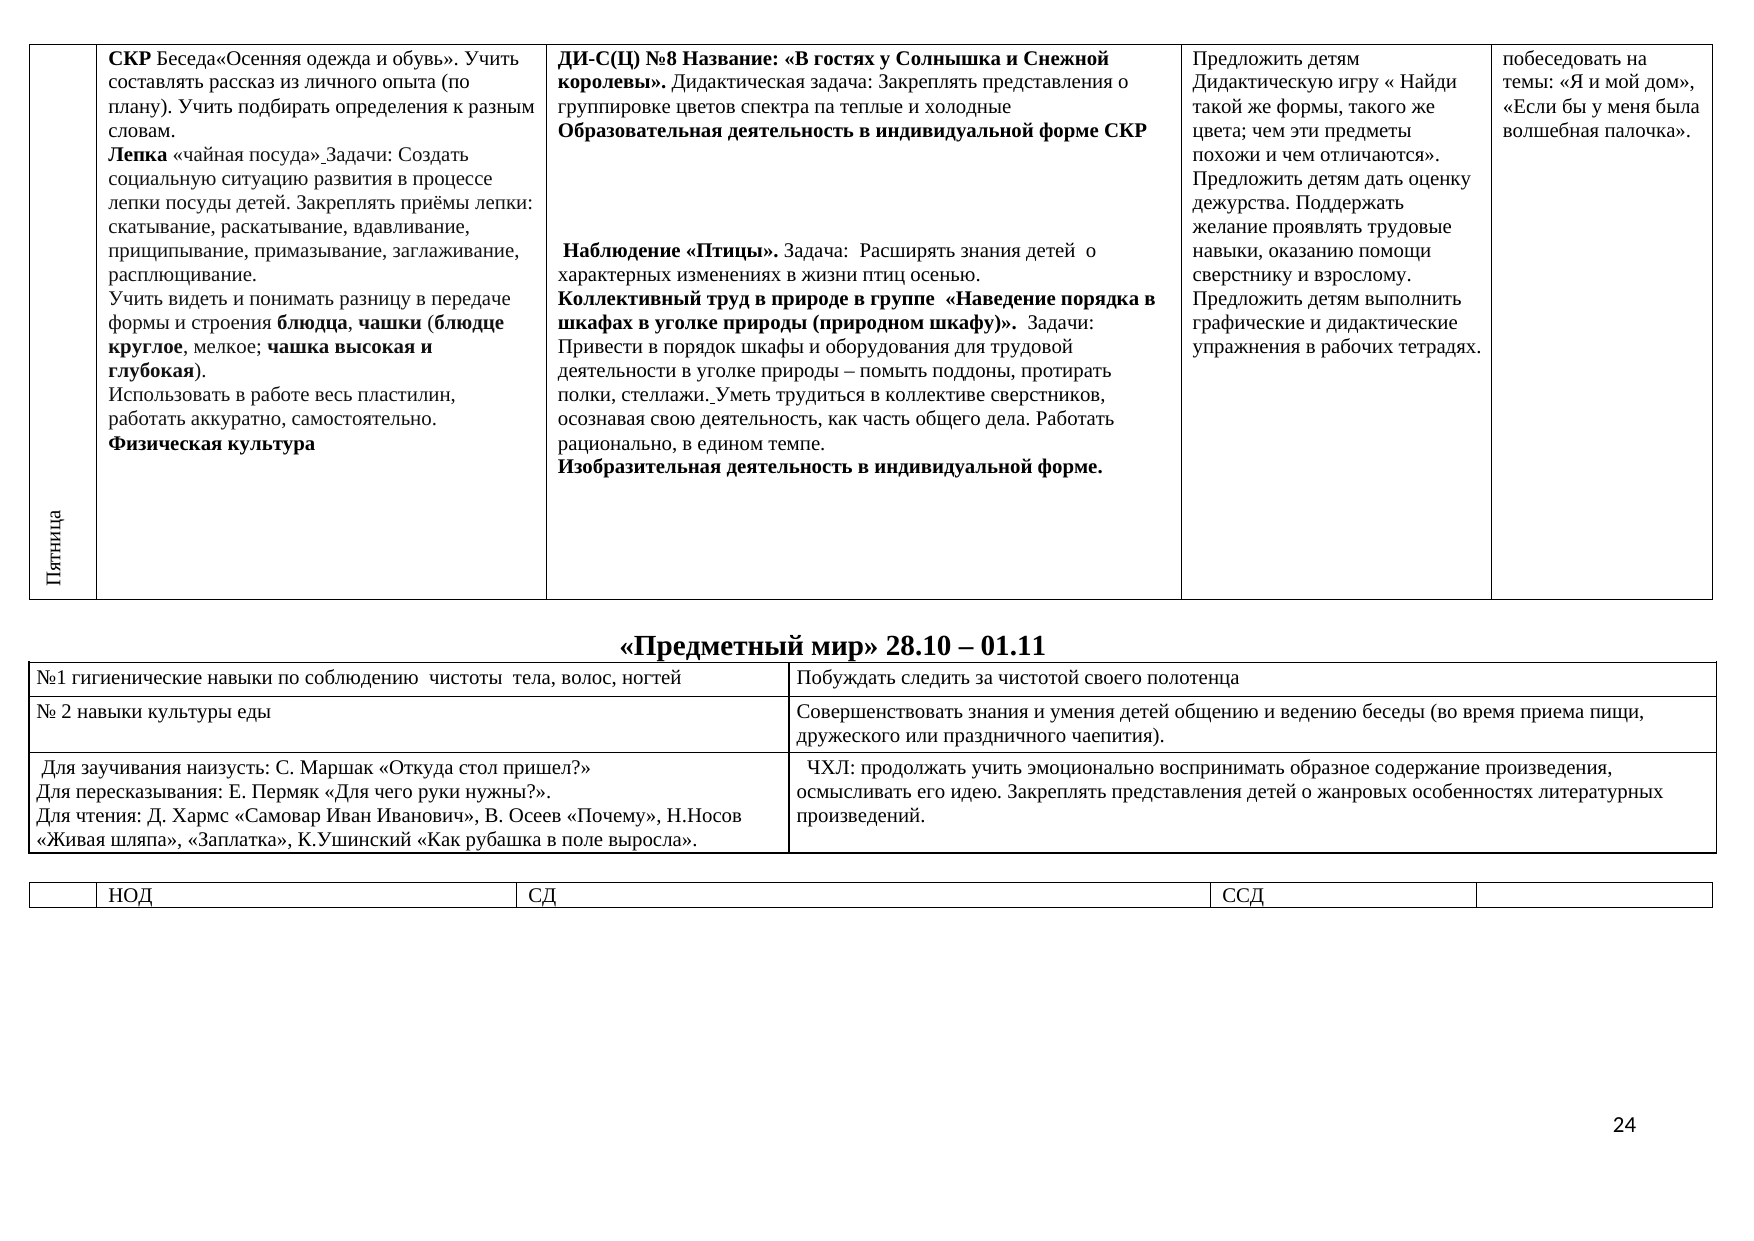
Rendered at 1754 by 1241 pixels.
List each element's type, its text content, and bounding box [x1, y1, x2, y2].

table_cell Предложить детям Дидактическую игру « Найди такой же формы, такого же цвета; чем эти предметы похожи и чем отличаются». Предложить детям дать оценку дежурства. Поддержать желание проявлять трудовые навыки, оказанию помощи сверстнику и взрослому. Предложить детям выполнить графические и дидактические упражнения в рабочих тетрадях. [1182, 45, 1491, 599]
table_cell № 2 навыки культуры еды [30, 697, 788, 752]
table_cell ЧХЛ: продолжать учить эмоционально воспринимать образное содержание произведения, осмысливать его идею. Закреплять представления детей о жанровых особенностях литературных произведений. [790, 753, 1716, 852]
table_cell Пятница [30, 45, 96, 599]
table_cell побеседовать на темы: «Я и мой дом», «Если бы у меня была волшебная палочка». [1492, 45, 1712, 599]
table_header НОД [97, 883, 516, 907]
table_header [1477, 883, 1712, 907]
table_cell ДИ-С(Ц) №8 Название: «В гостях у Солнышка и Снежной королевы». Дидактическая задача: Закреплять представления о группировке цветов спектра па теплые и холодные Образовательная деятельность в индивидуальной форме СКР Наблюдение «Птицы». Задача: Расширять знания детей о характерных изменениях в жизни птиц осенью. Коллективный труд в природе в группе «Наведение порядка в шкафах в уголке природы (природном шкафу)». Задачи: Привести в порядок шкафы и оборудования для трудовой деятельности в уголке природы – помыть поддоны, протирать полки, стеллажи. Уметь трудиться в коллективе сверстников, осознавая свою деятельность, как часть общего дела. Работать рационально, в едином темпе. Изобразительная деятельность в индивидуальной форме. [547, 45, 1181, 599]
table_header ССД [1211, 883, 1476, 907]
text «Предметный мир» 28.10 – 01.11 [29, 628, 1636, 661]
table_header №1 гигиенические навыки по соблюдению чистоты тела, волос, ногтей [30, 663, 788, 696]
table_cell СКР Беседа«Осенняя одежда и обувь». Учить составлять рассказ из личного опыта (по плану). Учить подбирать определения к разным словам. Лепка «чайная посуда» Задачи: Создать социальную ситуацию развития в процессе лепки посуды детей. Закреплять приёмы лепки: скатывание, раскатывание, вдавливание, прищипывание, примазывание, заглаживание, расплющивание. Учить видеть и понимать разницу в передаче формы и строения блюдца, чашки (блюдце круглое, мелкое; чашка высокая и глубокая). Использовать в работе весь пластилин, работать аккуратно, самостоятельно. Физическая культура [97, 45, 546, 599]
table_header [30, 883, 96, 907]
table_cell Совершенствовать знания и умения детей общению и ведению беседы (во время приема пищи, дружеского или праздничного чаепития). [790, 697, 1716, 752]
table_header Побуждать следить за чистотой своего полотенца [790, 663, 1716, 696]
table_cell Для заучивания наизусть: С. Маршак «Откуда стол пришел?» Для пересказывания: Е. Пермяк «Для чего руки нужны?». Для чтения: Д. Хармс «Самовар Иван Иванович», В. Осеев «Почему», Н.Носов «Живая шляпа», «Заплатка», К.Ушинский «Как рубашка в поле выросла». [30, 753, 788, 852]
table_header СД [517, 883, 1210, 907]
